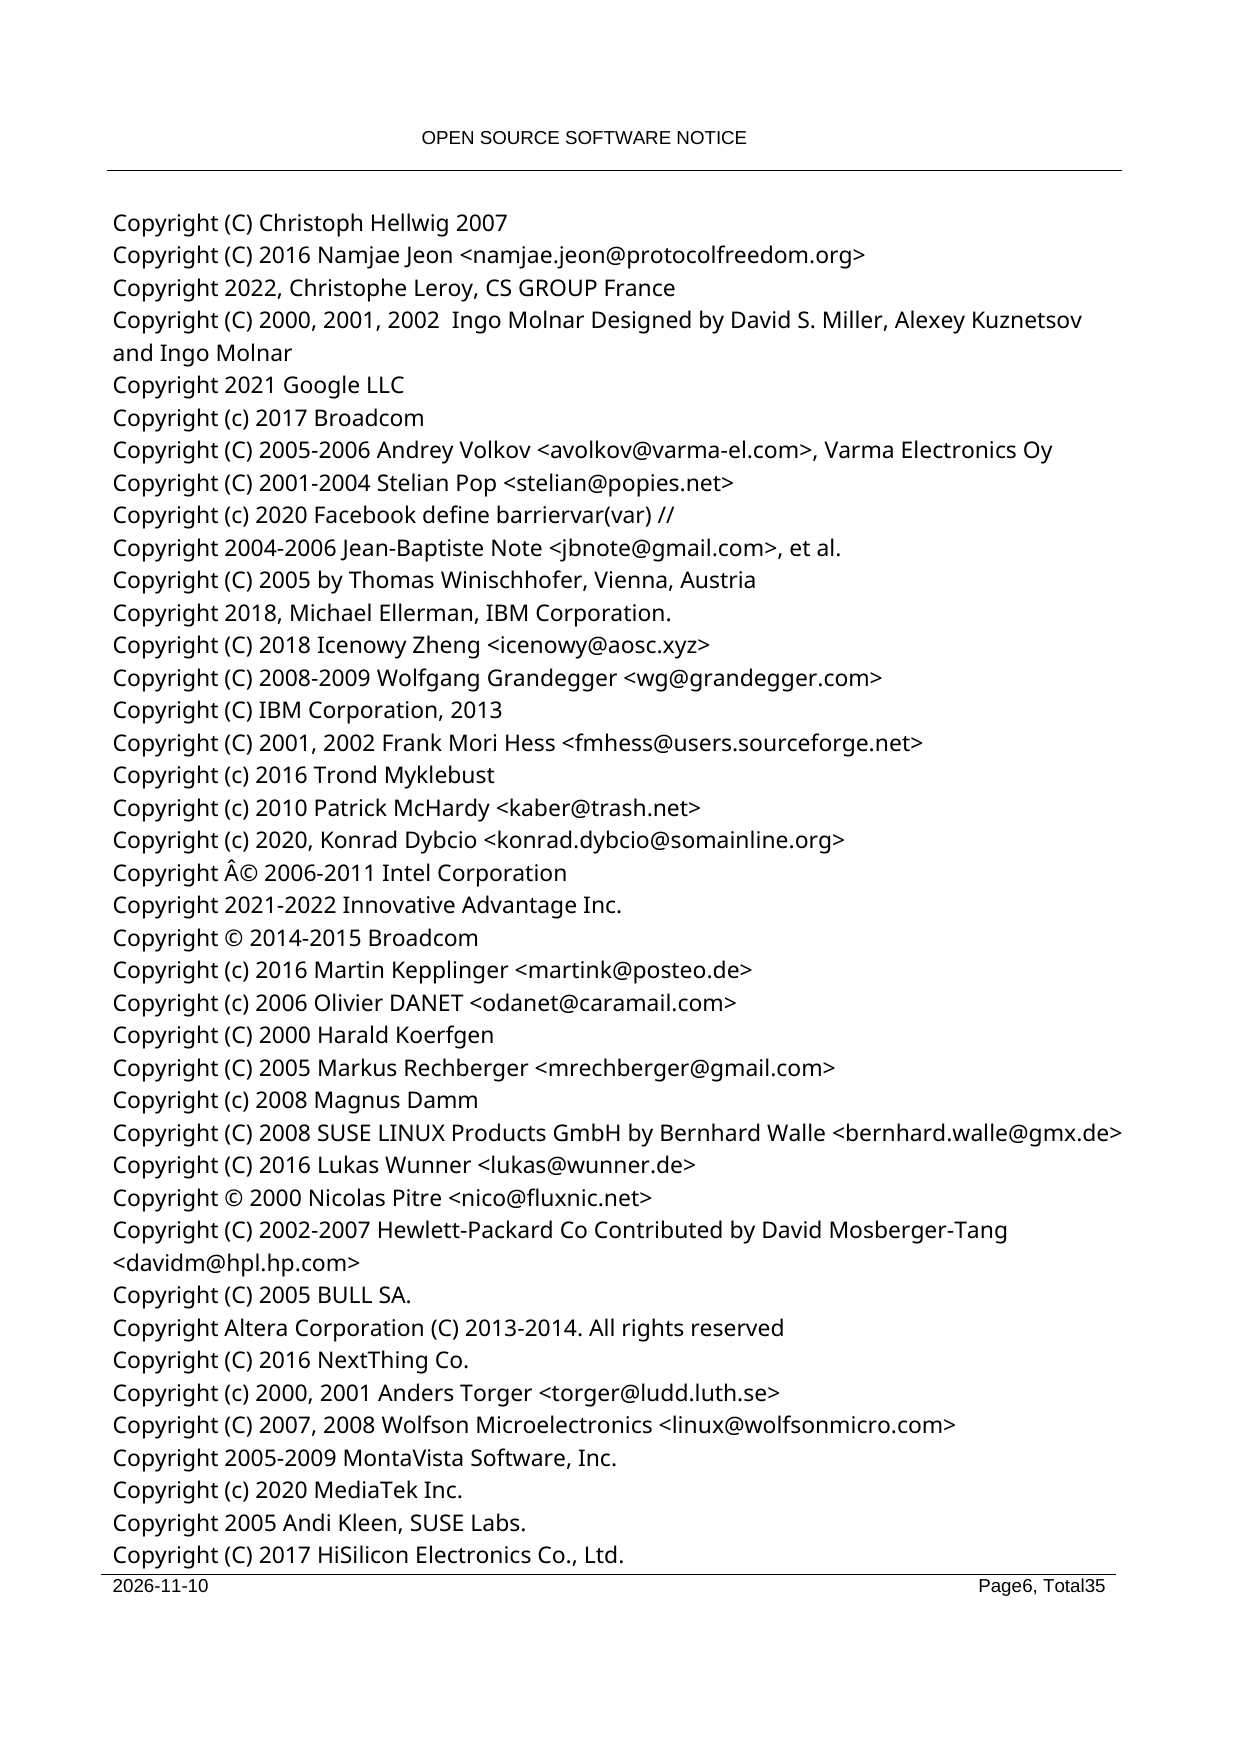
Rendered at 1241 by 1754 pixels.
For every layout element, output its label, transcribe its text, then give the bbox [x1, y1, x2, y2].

text Copyright (c) 2000, 2001 Anders Torger <torger@ludd.luth.se> [112, 1376, 1128, 1409]
text Copyright (C) 2002-2007 Hewlett-Packard Co Contributed by David Mosberger-Tang <davidm@hpl.hp.com> [112, 1214, 1128, 1279]
text Copyright 2005-2009 MontaVista Software, Inc. [112, 1441, 1128, 1474]
text Copyright (C) 2007, 2008 Wolfson Microelectronics <linux@wolfsonmicro.com> [112, 1409, 1128, 1441]
text Copyright (C) 2005 BULL SA. [112, 1279, 1128, 1311]
text Copyright (C) Christoph Hellwig 2007 [112, 206, 1128, 239]
text Copyright 2021 Google LLC [112, 369, 1128, 401]
text Copyright © 2000 Nicolas Pitre <nico@fluxnic.net> [112, 1181, 1128, 1214]
text Copyright (C) 2016 NextThing Co. [112, 1344, 1128, 1376]
text Copyright (C) 2017 HiSilicon Electronics Co., Ltd. [112, 1539, 1128, 1571]
text Copyright (C) 2005 Markus Rechberger <mrechberger@gmail.com> [112, 1051, 1128, 1084]
text Copyright (c) 2020 MediaTek Inc. [112, 1474, 1128, 1506]
text Copyright (c) 2016 Trond Myklebust [112, 759, 1128, 791]
text Copyright (C) 2008-2009 Wolfgang Grandegger <wg@grandegger.com> [112, 661, 1128, 694]
text Copyright (C) 2018 Icenowy Zheng <icenowy@aosc.xyz> [112, 629, 1128, 661]
text Copyright (c) 2016 Martin Kepplinger <martink@posteo.de> [112, 954, 1128, 986]
text Copyright (C) 2001, 2002 Frank Mori Hess <fmhess@users.sourceforge.net> [112, 726, 1128, 759]
text Copyright © 2014-2015 Broadcom [112, 921, 1128, 954]
text Copyright (C) 2005-2006 Andrey Volkov <avolkov@varma-el.com>, Varma Electronics Oy [112, 434, 1128, 466]
text Copyright 2022, Christophe Leroy, CS GROUP France [112, 271, 1128, 304]
text Copyright 2004-2006 Jean-Baptiste Note <jbnote@gmail.com>, et al. [112, 531, 1128, 564]
text Copyright (C) 2005 by Thomas Winischhofer, Vienna, Austria [112, 564, 1128, 596]
text Copyright (c) 2008 Magnus Damm [112, 1084, 1128, 1116]
text Copyright Â© 2006-2011 Intel Corporation [112, 856, 1128, 889]
text Copyright (C) 2016 Namjae Jeon <namjae.jeon@protocolfreedom.org> [112, 239, 1128, 271]
text Copyright (c) 2020 Facebook define barriervar(var) // [112, 499, 1128, 531]
text Copyright 2005 Andi Kleen, SUSE Labs. [112, 1506, 1128, 1539]
text Copyright (C) 2000, 2001, 2002 Ingo Molnar Designed by David S. Miller, Alexey Kuznetsov and Ingo Molnar [112, 304, 1128, 369]
text Copyright (C) 2001-2004 Stelian Pop <stelian@popies.net> [112, 466, 1128, 499]
text Copyright (C) 2000 Harald Koerfgen [112, 1019, 1128, 1051]
text Copyright (C) 2008 SUSE LINUX Products GmbH by Bernhard Walle <bernhard.walle@gmx.de> [112, 1116, 1128, 1149]
text Copyright Altera Corporation (C) 2013-2014. All rights reserved [112, 1311, 1128, 1344]
text Copyright (c) 2020, Konrad Dybcio <konrad.dybcio@somainline.org> [112, 824, 1128, 856]
text Copyright (c) 2017 Broadcom [112, 401, 1128, 434]
text Copyright (c) 2006 Olivier DANET <odanet@caramail.com> [112, 986, 1128, 1019]
text Copyright 2018, Michael Ellerman, IBM Corporation. [112, 596, 1128, 629]
text Copyright (c) 2010 Patrick McHardy <kaber@trash.net> [112, 791, 1128, 824]
text Copyright 2021-2022 Innovative Advantage Inc. [112, 889, 1128, 921]
text Copyright (C) 2016 Lukas Wunner <lukas@wunner.de> [112, 1149, 1128, 1181]
text Copyright (C) IBM Corporation, 2013 [112, 694, 1128, 726]
